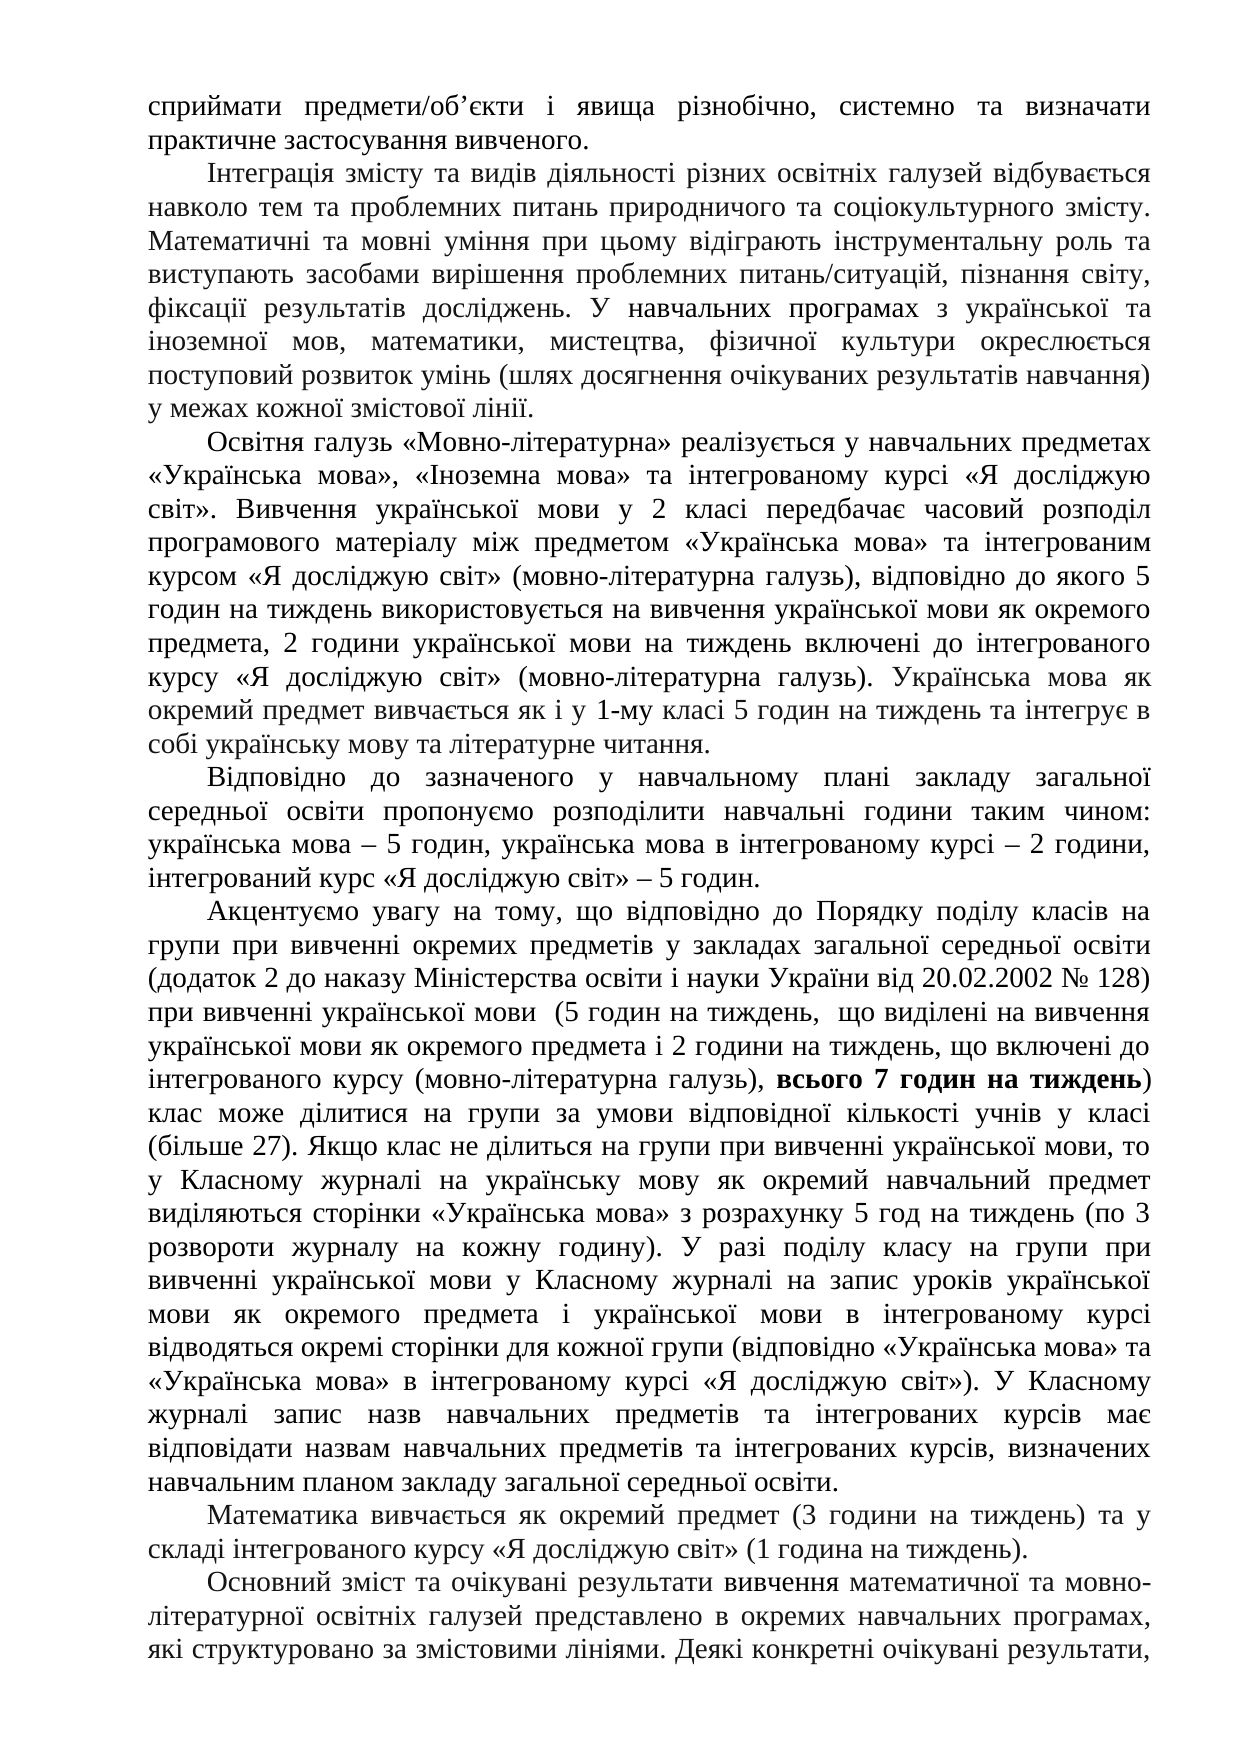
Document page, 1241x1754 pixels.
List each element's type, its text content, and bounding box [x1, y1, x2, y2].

text Акцентуємо увагу на тому, що відповідно до Порядку поділу класів на групи при вивченні окремих предметів у закладах загальної середньої освіти (додаток 2 до наказу Міністерства освіти і науки України від 20.02.2002 № 128) при вивченні української мови (5 годин на тиждень, що виділені на вивчення української мови як окремого предмета і 2 години на тиждень, що включені до інтегрованого курсу (мовно-літературна галузь), всього 7 годин на тиждень) клас може ділитися на групи за умови відповідної кількості учнів у класі (більше 27). Якщо клас не ділиться на групи при вивченні української мови, то у Класному журналі на українську мову як окремий навчальний предмет виділяються сторінки «Українська мова» з розрахунку 5 год на тиждень (по 3 розвороти журналу на кожну годину). У разі поділу класу на групи при вивченні української мови у Класному журналі на запис уроків української мови як окремого предмета і української мови в інтегрованому курсі відводяться окремі сторінки для кожної групи (відповідно «Українська мова» та «Українська мова» в інтегрованому курсі «Я досліджую світ»). У Класному журналі запис назв навчальних предметів та інтегрованих курсів має відповідати назвам навчальних предметів та інтегрованих курсів, визначених навчальним планом закладу загальної середньої освіти. [148, 893, 1152, 1497]
text Відповідно до зазначеного у навчальному плані закладу загальної середньої освіти пропонуємо розподілити навчальні години таким чином: українська мова – 5 годин, українська мова в інтегрованому курсі – 2 години, інтегрований курс «Я досліджую світ» – 5 годин. [148, 759, 1152, 893]
text Інтеграція змісту та видів діяльності різних освітніх галузей відбувається навколо тем та проблемних питань природничого та соціокультурного змісту. Математичні та мовні уміння при цьому відіграють інструментальну роль та виступають засобами вирішення проблемних питань/ситуацій, пізнання світу, фіксації результатів досліджень. У навчальних програмах з української та іноземної мов, математики, мистецтва, фізичної культури окреслюється поступовий розвиток умінь (шлях досягнення очікуваних результатів навчання) у межах кожної змістової лінії. [148, 156, 1152, 424]
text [148, 88, 1152, 156]
text Математика вивчається як окремий предмет (3 години на тиждень) та у складі інтегрованого курсу «Я досліджую світ» (1 година на тиждень). [148, 1497, 1152, 1564]
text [148, 1564, 1152, 1665]
text Освітня галузь «Мовно-літературна» реалізується у навчальних предметах «Українська мова», «Іноземна мова» та інтегрованому курсі «Я досліджую світ». Вивчення української мови у 2 класі передбачає часовий розподіл програмового матеріалу між предметом «Українська мова» та інтегрованим курсом «Я досліджую світ» (мовно-літературна галузь), відповідно до якого 5 годин на тиждень використовується на вивчення української мови як окремого предмета, 2 години української мови на тиждень включені до інтегрованого курсу «Я досліджую світ» (мовно-літературна галузь). Українська мова як окремий предмет вивчається як і у 1-му класі 5 годин на тиждень та інтегрує в собі українську мову та літературне читання. [148, 424, 1152, 759]
